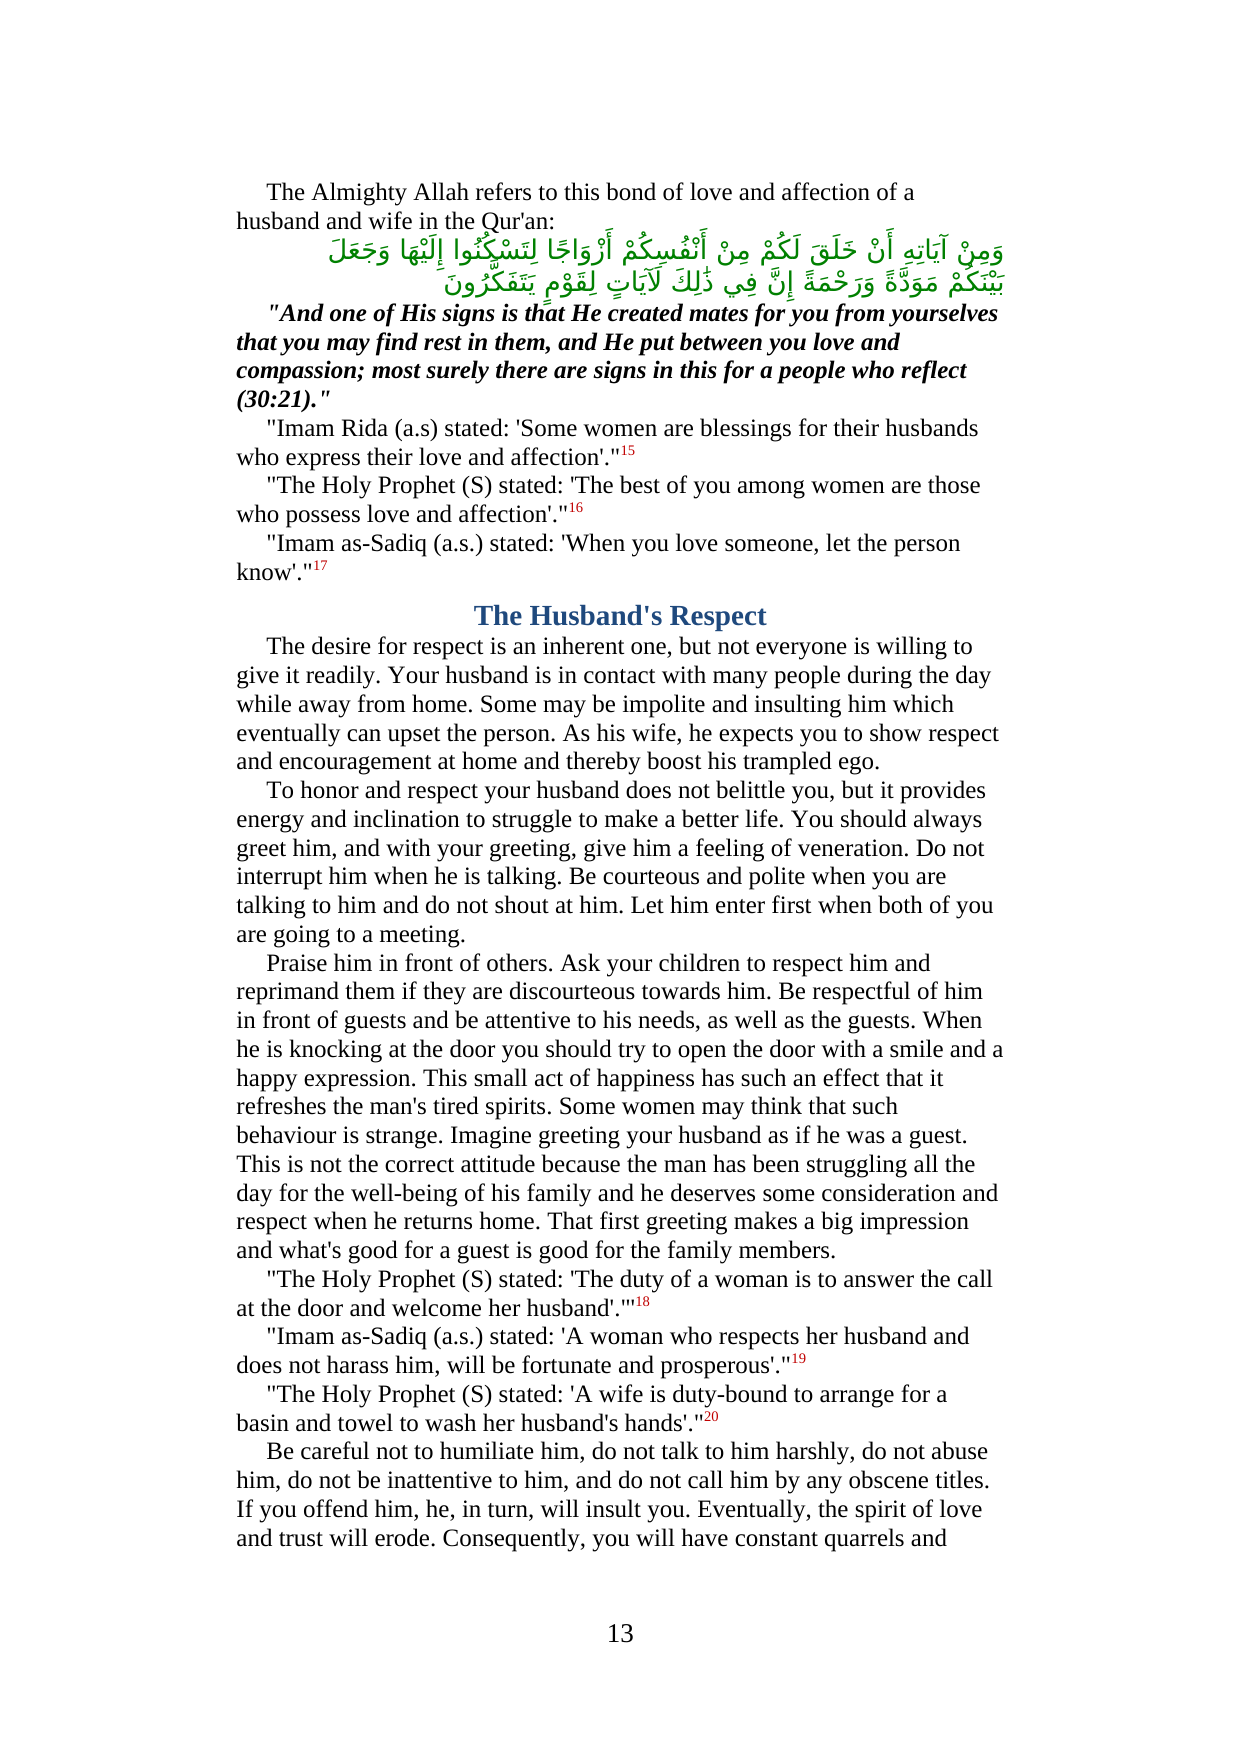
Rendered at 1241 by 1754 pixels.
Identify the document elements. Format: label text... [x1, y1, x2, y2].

text "Imam as-Sadiq (a.s.) stated: 'When you love someone, let the person know'."17 [236, 528, 1004, 585]
text "And one of His signs is that He created mates for you from yourselves that you may find rest in them, and He put between you love and compassion; most surely there are signs in this for a people who reflect (30:21)." [236, 298, 1004, 413]
text "The Holy Prophet (S) stated: 'The best of you among women are those who possess love and affection'."16 [236, 470, 1004, 528]
text "The Holy Prophet (S) stated: 'A wife is duty-bound to arrange for a basin and towel to wash her husband's hands'."20 [236, 1379, 1004, 1436]
text The desire for respect is an inherent one, but not everyone is willing to give it readily. Your husband is in contact with many people during the day while away from home. Some may be impolite and insulting him which eventually can upset the person. As his wife, he expects you to show respect and encouragement at home and thereby boost his trampled ego. [236, 631, 1004, 775]
text The Almighty Allah refers to this bond of love and affection of a husband and wife in the Qur'an: [236, 177, 1004, 235]
text To honor and respect your husband does not belittle you, but it provides energy and inclination to struggle to make a better life. You should always greet him, and with your greeting, give him a feeling of veneration. Do not interrupt him when he is talking. Be courteous and polite when you are talking to him and do not shout at him. Let him enter first when both of you are going to a meeting. [236, 775, 1004, 948]
text Praise him in front of others. Ask your children to respect him and reprimand them if they are discourteous towards him. Be respectful of him in front of guests and be attentive to his needs, as well as the guests. When he is knocking at the door you should try to open the door with a smile and a happy expression. This small act of happiness has such an effect that it refreshes the man's tired spirits. Some women may think that such behaviour is strange. Imagine greeting your husband as if he was a guest. This is not the correct attitude because the man has been struggling all the day for the well-being of his family and he deserves some consideration and respect when he returns home. That first greeting makes a big impression and what's good for a guest is good for the family members. [236, 948, 1004, 1264]
subtitle The Husband's Respect [236, 598, 1004, 631]
text وَمِنْ آيَاتِهِ أَنْ خَلَقَ لَكُمْ مِنْ أَنْفُسِكُمْ أَزْوَاجًا لِتَسْكُنُوا إِلَيْهَا وَجَعَلَ بَيْنَكُمْ مَوَدَّةً وَرَحْمَةً إِنَّ فِي ذَٰلِكَ لَآيَاتٍ لِقَوْمٍ يَتَفَكَّرُونَ [236, 235, 1004, 298]
text "Imam Rida (a.s) stated: 'Some women are blessings for their husbands who express their love and affection'."15 [236, 413, 1004, 470]
text "The Holy Prophet (S) stated: 'The duty of a woman is to answer the call at the door and welcome her husband'."'18 [236, 1264, 1004, 1321]
text "Imam as-Sadiq (a.s.) stated: 'A woman who respects her husband and does not harass him, will be fortunate and prosperous'."19 [236, 1321, 1004, 1379]
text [236, 1436, 1004, 1551]
